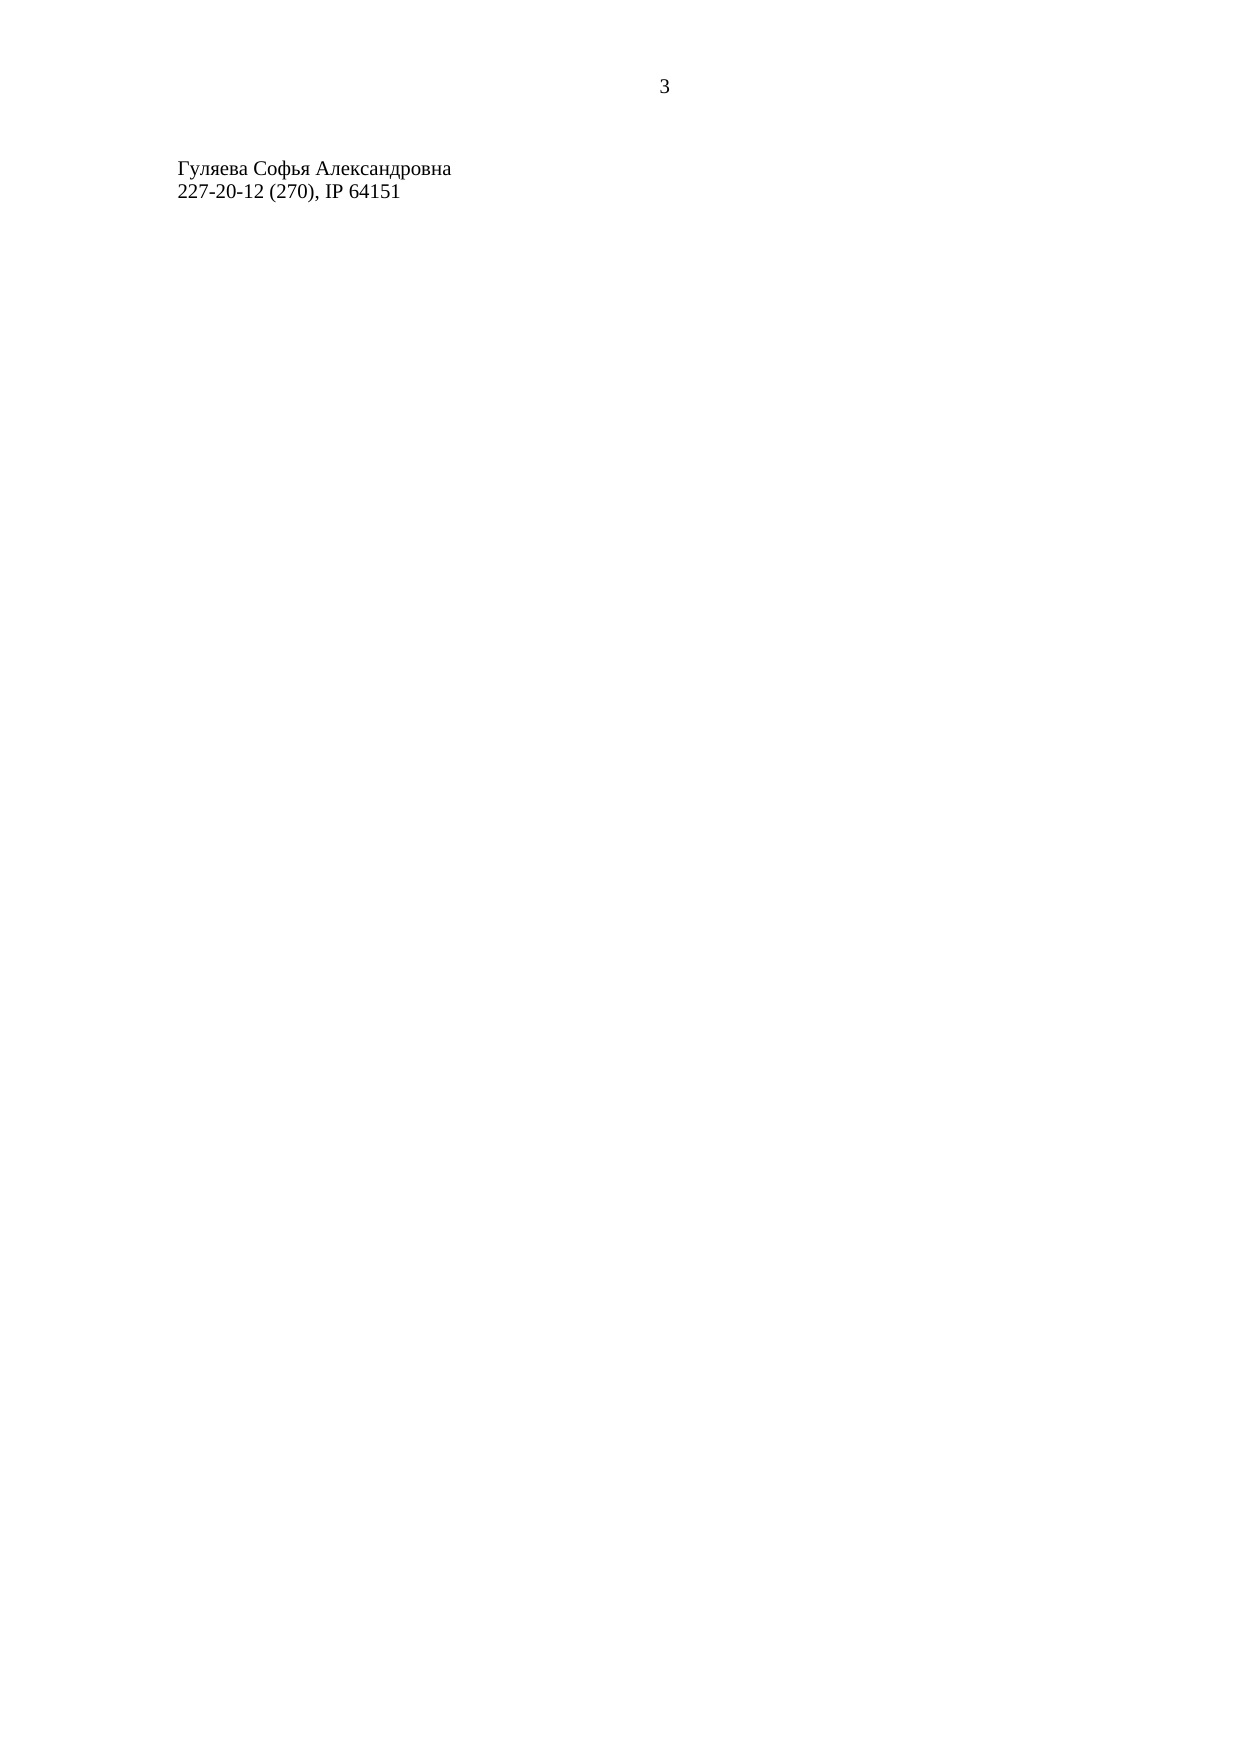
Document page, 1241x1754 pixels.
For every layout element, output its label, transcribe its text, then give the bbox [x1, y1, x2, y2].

text 227-20-12 (270), IP 64151 [177, 179, 1152, 203]
text Гуляева Софья Александровна [177, 155, 1152, 179]
